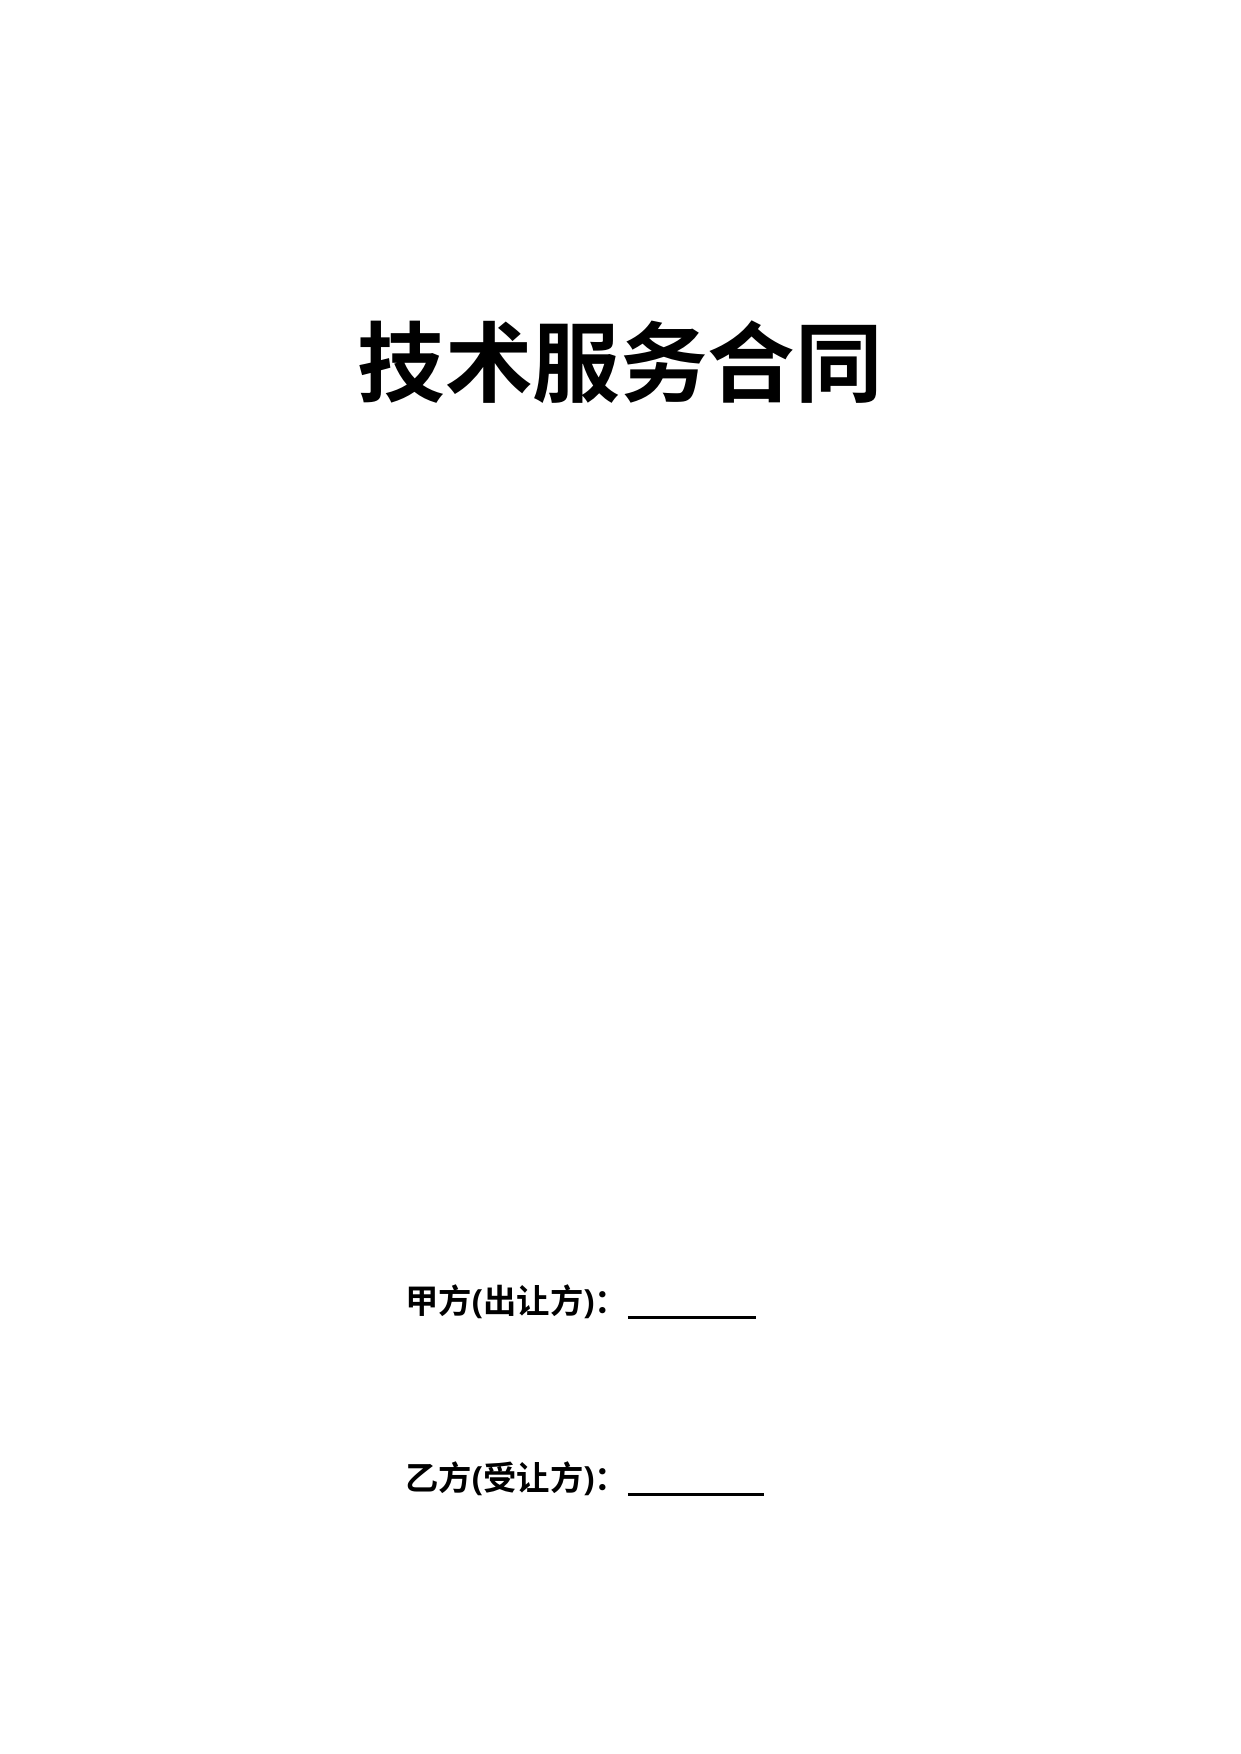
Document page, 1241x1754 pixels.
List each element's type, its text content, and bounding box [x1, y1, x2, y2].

text 技术服务合同 [187, 292, 1053, 422]
text 甲方(出让方)： [187, 1267, 1053, 1332]
text 乙方(受让方)： [187, 1444, 1053, 1509]
